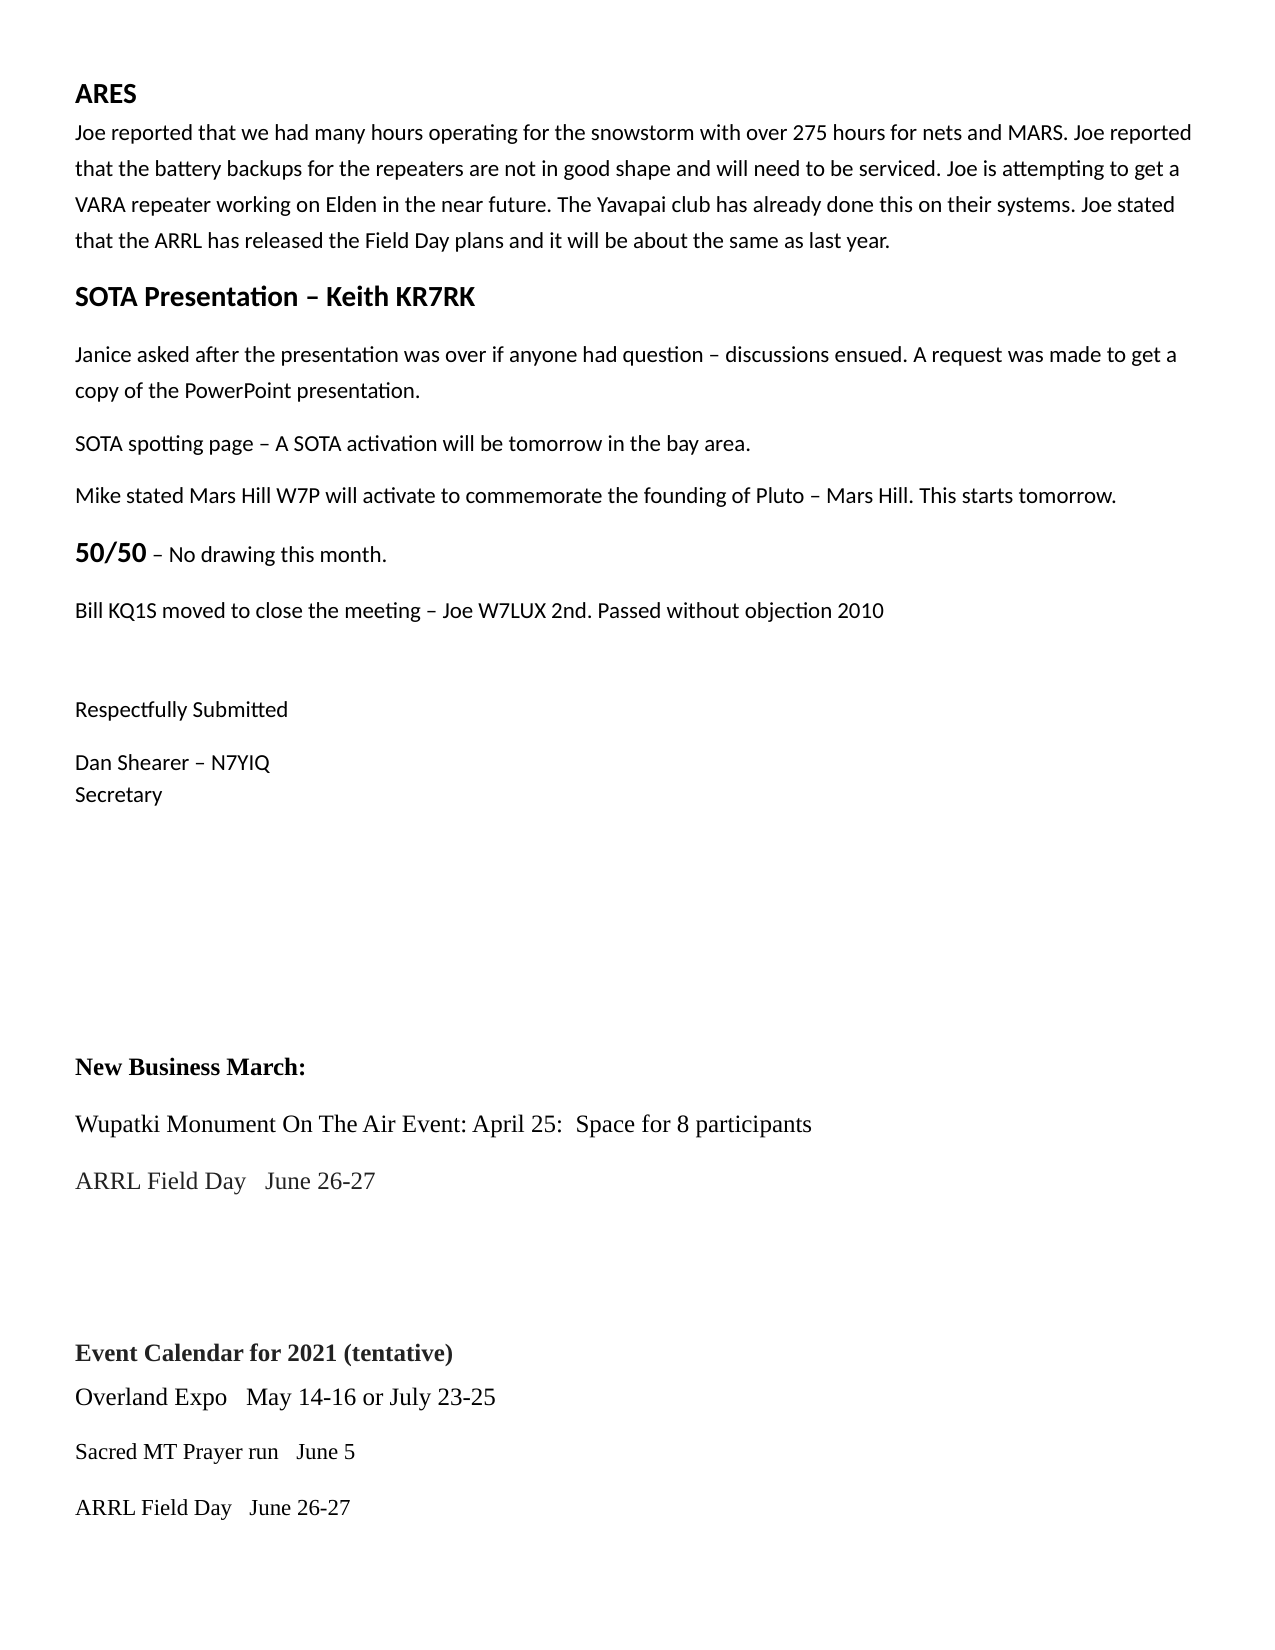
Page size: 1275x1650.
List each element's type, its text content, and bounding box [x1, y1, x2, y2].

text Janice asked after the presentation was over if anyone had question – discussions ensued. A request was made to get a copy of the PowerPoint presentation. [75, 341, 1200, 404]
text 50/50 – No drawing this month. [75, 534, 1200, 569]
text ARRL Field Day June 26-27 [75, 1166, 1200, 1194]
text Sacred MT Prayer run June 5 [75, 1438, 1200, 1465]
text Respectfully Submitted [75, 695, 1200, 723]
text Bill KQ1S moved to close the meeting – Joe W7LUX 2nd. Passed without objection 2010 [75, 596, 1200, 624]
text New Business March: [75, 1052, 1200, 1081]
text Overland Expo May 14-16 or July 23-25 [75, 1367, 1200, 1411]
text SOTA Presentation – Keith KR7RK [75, 278, 1200, 314]
subtitle Event Calendar for 2021 (tentative) [75, 1338, 1200, 1367]
text ARES Joe reported that we had many hours operating for the snowstorm with over 275 hours for nets and MARS. Joe reported that the battery backups for the repeaters are not in good shape and will need to be serviced. Joe is attempting to get a VARA repeater working on Elden in the near future. The Yavapai club has already done this on their systems. Joe stated that the ARRL has released the Field Day plans and it will be about the same as last year. [75, 75, 1200, 254]
text Mike stated Mars Hill W7P will activate to commemorate the founding of Pluto – Mars Hill. This starts tomorrow. [75, 481, 1200, 509]
text SOTA spotting page – A SOTA activation will be tomorrow in the bay area. [75, 429, 1200, 457]
text ARRL Field Day June 26-27 [75, 1493, 1200, 1520]
text Dan Shearer – N7YIQ Secretary [75, 748, 1200, 808]
text Wupatki Monument On The Air Event: April 25: Space for 8 participants [75, 1109, 1200, 1138]
